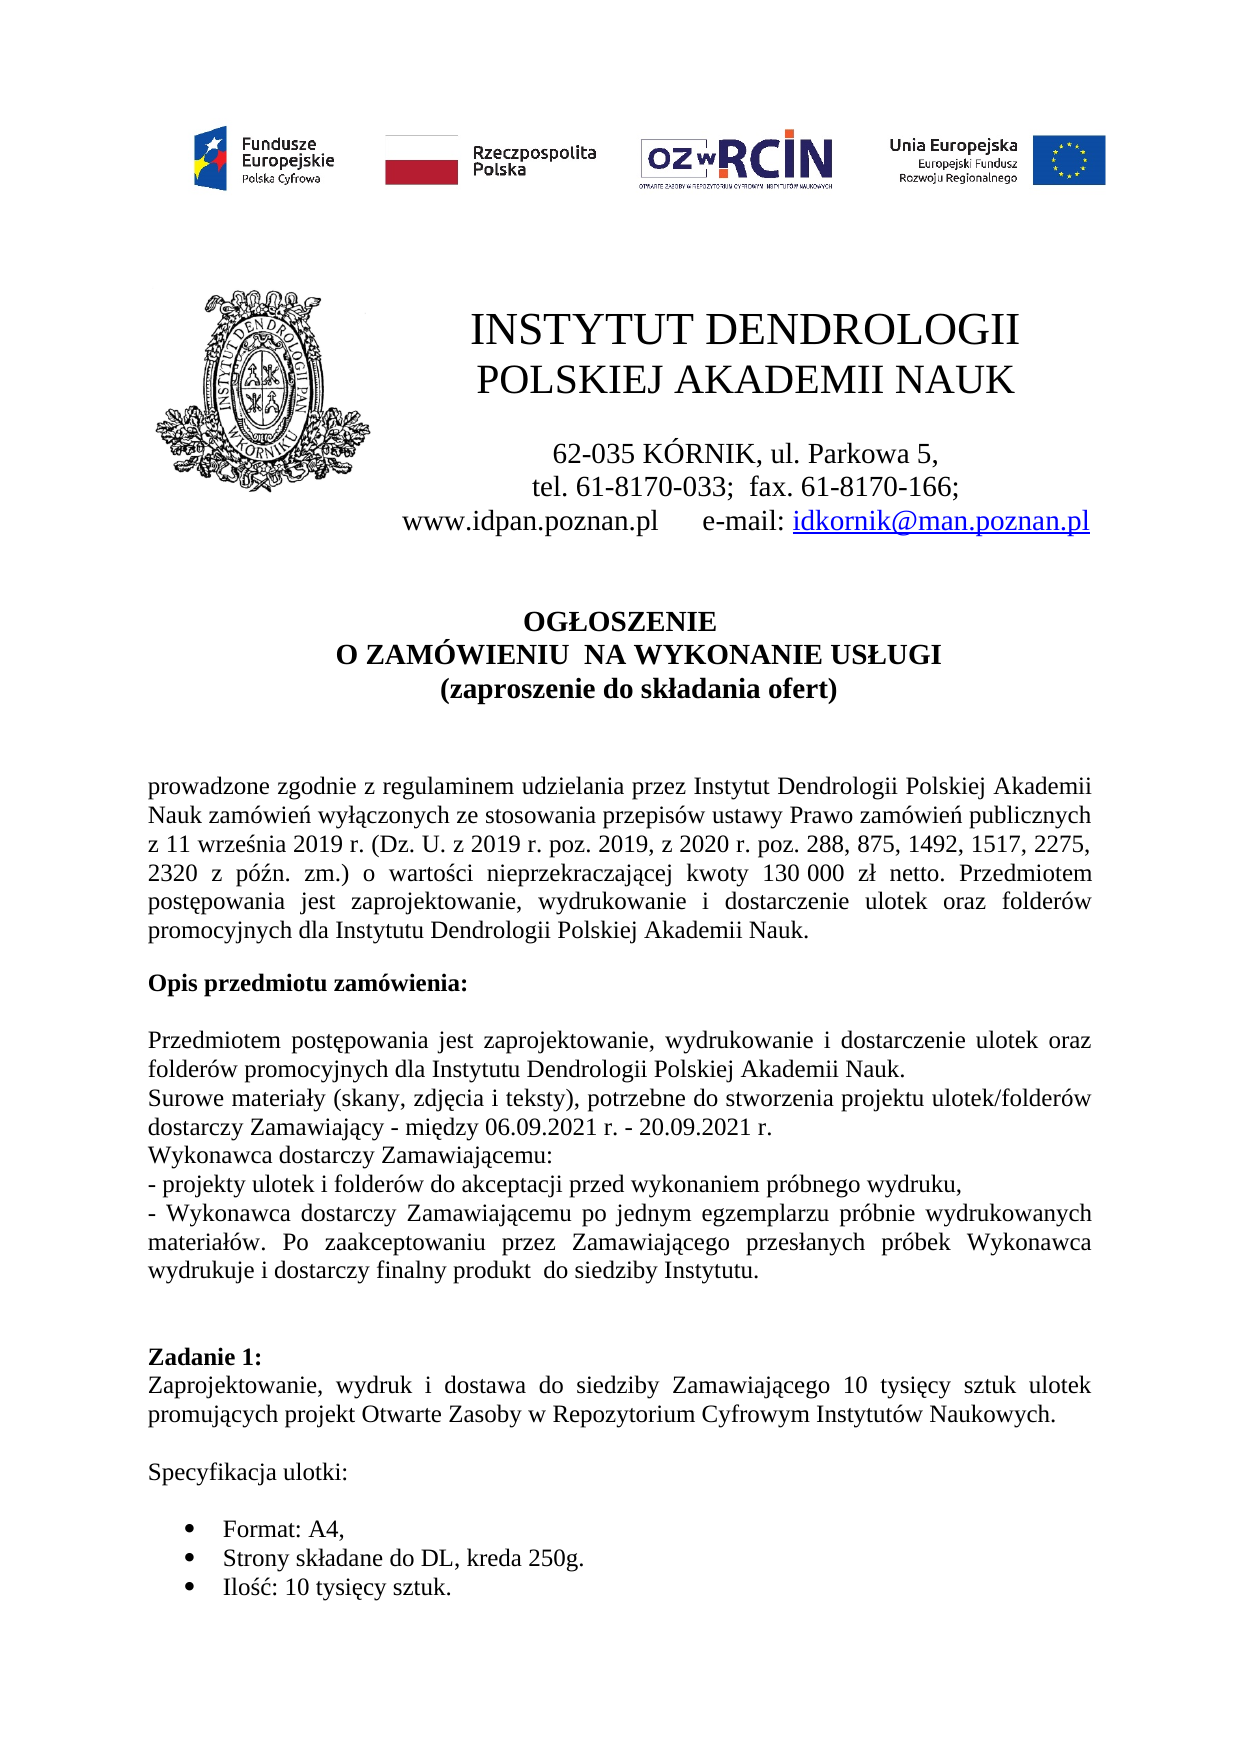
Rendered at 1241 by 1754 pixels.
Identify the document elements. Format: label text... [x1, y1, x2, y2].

text O ZAMÓWIENIU NA WYKONANIE USŁUGI [185, 637, 1093, 671]
text Zaprojektowanie, wydruk i dostawa do siedziby Zamawiającego 10 tysięcy sztuk ulotek promujących projekt Otwarte Zasoby w Repozytorium Cyfrowym Instytutów Naukowych. [148, 1370, 1093, 1428]
text OGŁOSZENIE [148, 604, 1093, 637]
picture [177, 118, 1123, 197]
list Strony składane do DL, kreda 250g. [185, 1543, 1093, 1572]
text www.idpan.poznan.pl e-mail: idkornik@man.poznan.pl [295, 503, 1093, 537]
text Zadanie 1: [148, 1342, 1093, 1370]
text prowadzone zgodnie z regulaminem udzielania przez Instytut Dendrologii Polskiej Akademii Nauk zamówień wyłączonych ze stosowania przepisów ustawy Prawo zamówień publicznych z 11 września 2019 r. (Dz. U. z 2019 r. poz. 2019, z 2020 r. poz. 288, 875, 1492, 1517, 2275, 2320 z późn. zm.) o wartości nieprzekraczającej kwoty 130 000 zł netto. Przedmiotem postępowania jest zaprojektowanie, wydrukowanie i dostarczenie ulotek oraz folderów promocyjnych dla Instytutu Dendrologii Polskiej Akademii Nauk. [148, 771, 1093, 944]
text - Wykonawca dostarczy Zamawiającemu po jednym egzemplarzu próbnie wydrukowanych materiałów. Po zaakceptowaniu przez Zamawiającego przesłanych próbek Wykonawca wydrukuje i dostarczy finalny produkt do siedziby Instytutu. [148, 1198, 1093, 1284]
text 62-035 KÓRNIK, ul. Parkowa 5, [386, 436, 1093, 469]
text Surowe materiały (skany, zdjęcia i teksty), potrzebne do stworzenia projektu ulotek/folderów dostarczy Zamawiający - między 06.09.2021 r. - 20.09.2021 r. [148, 1083, 1093, 1140]
text Wykonawca dostarczy Zamawiającemu: [148, 1140, 1093, 1169]
list Ilość: 10 tysięcy sztuk. [185, 1572, 1093, 1600]
text Opis przedmiotu zamówienia: [148, 968, 1093, 997]
text INSTYTUT DENDROLOGII [386, 302, 1093, 354]
text tel. 61-8170-033; fax. 61-8170-166; [295, 469, 1093, 503]
text (zaproszenie do składania ofert) [185, 671, 1093, 704]
list Format: A4, [185, 1514, 1093, 1543]
text Specyfikacja ulotki: [148, 1457, 1093, 1485]
picture [140, 263, 386, 493]
text - projekty ulotek i folderów do akceptacji przed wykonaniem próbnego wydruku, [148, 1169, 1093, 1198]
text POLSKIEJ AKADEMII NAUK [386, 354, 1093, 402]
text Przedmiotem postępowania jest zaprojektowanie, wydrukowanie i dostarczenie ulotek oraz folderów promocyjnych dla Instytutu Dendrologii Polskiej Akademii Nauk. [148, 1025, 1093, 1083]
